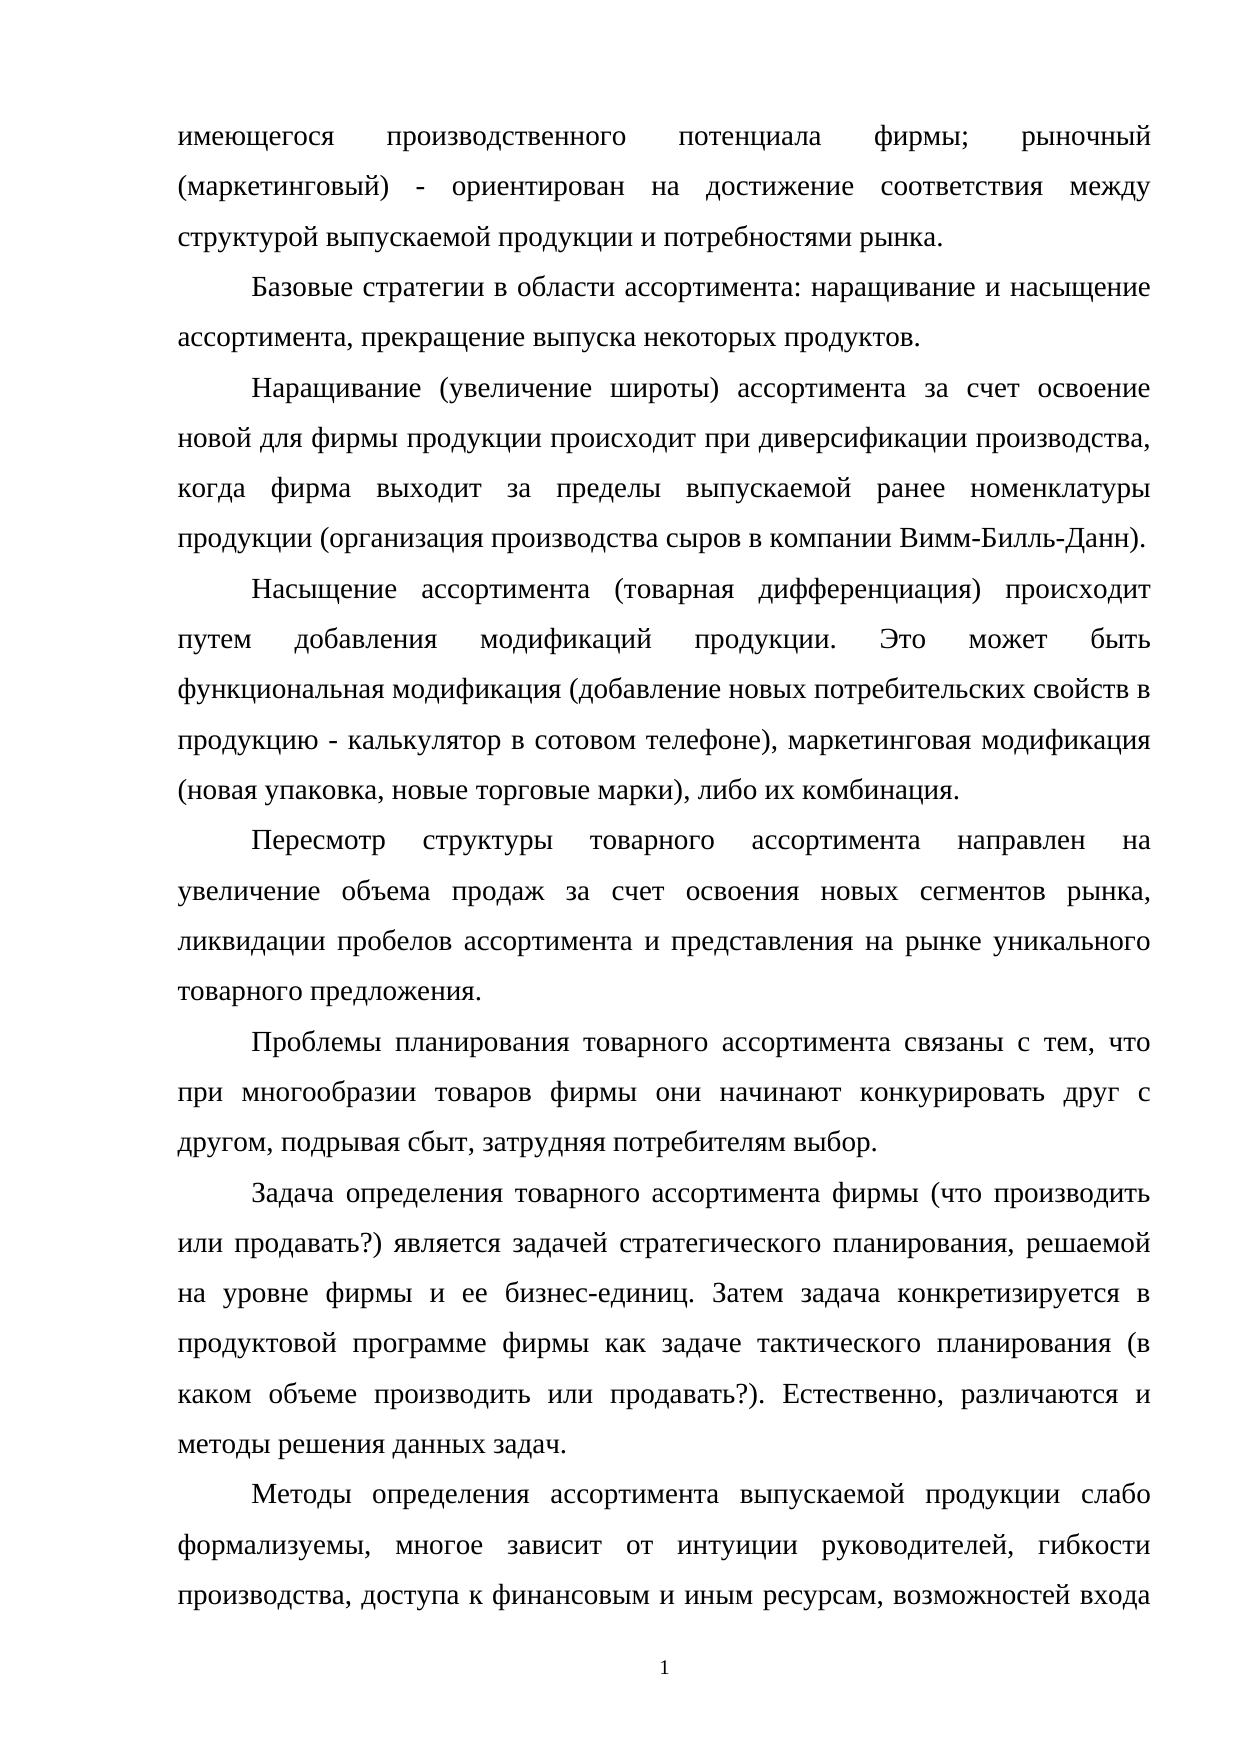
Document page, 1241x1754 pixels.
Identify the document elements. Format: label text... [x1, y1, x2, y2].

text Проблемы планирования товарного ассортимента связаны с тем, что при многообразии товаров фирмы они начинают конкурировать друг с другом, подрывая сбыт, затрудняя потребителям выбор. [177, 1024, 1152, 1158]
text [177, 1477, 1152, 1611]
text Задача определения товарного ассортимента фирмы (что производить или продавать?) является задачей стратегического планирования, решаемой на уровне фирмы и ее бизнес-единиц. Затем задача конкретизируется в продуктовой программе фирмы как задаче тактического планирования (в каком объеме производить или продавать?). Естественно, различаются и методы решения данных задач. [177, 1175, 1152, 1460]
text Наращивание (увеличение широты) ассортимента за счет освоение новой для фирмы продукции происходит при диверсификации производства, когда фирма выходит за пределы выпускаемой ранее номенклатуры продукции (организация производства сыров в компании Вимм-Билль-Данн). [177, 370, 1152, 554]
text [177, 118, 1152, 252]
text Базовые стратегии в области ассортимента: наращивание и насыщение ассортимента, прекращение выпуска некоторых продуктов. [177, 269, 1152, 353]
text Насыщение ассортимента (товарная дифференциация) происходит путем добавления модификаций продукции. Это может быть функциональная модификация (добавление новых потребительских свойств в продукцию - калькулятор в сотовом телефоне), маркетинговая модификация (новая упаковка, новые торговые марки), либо их комбинация. [177, 571, 1152, 806]
text Пересмотр структуры товарного ассортимента направлен на увеличение объема продаж за счет освоения новых сегментов рынка, ликвидации пробелов ассортимента и представления на рынке уникального товарного предложения. [177, 822, 1152, 1007]
